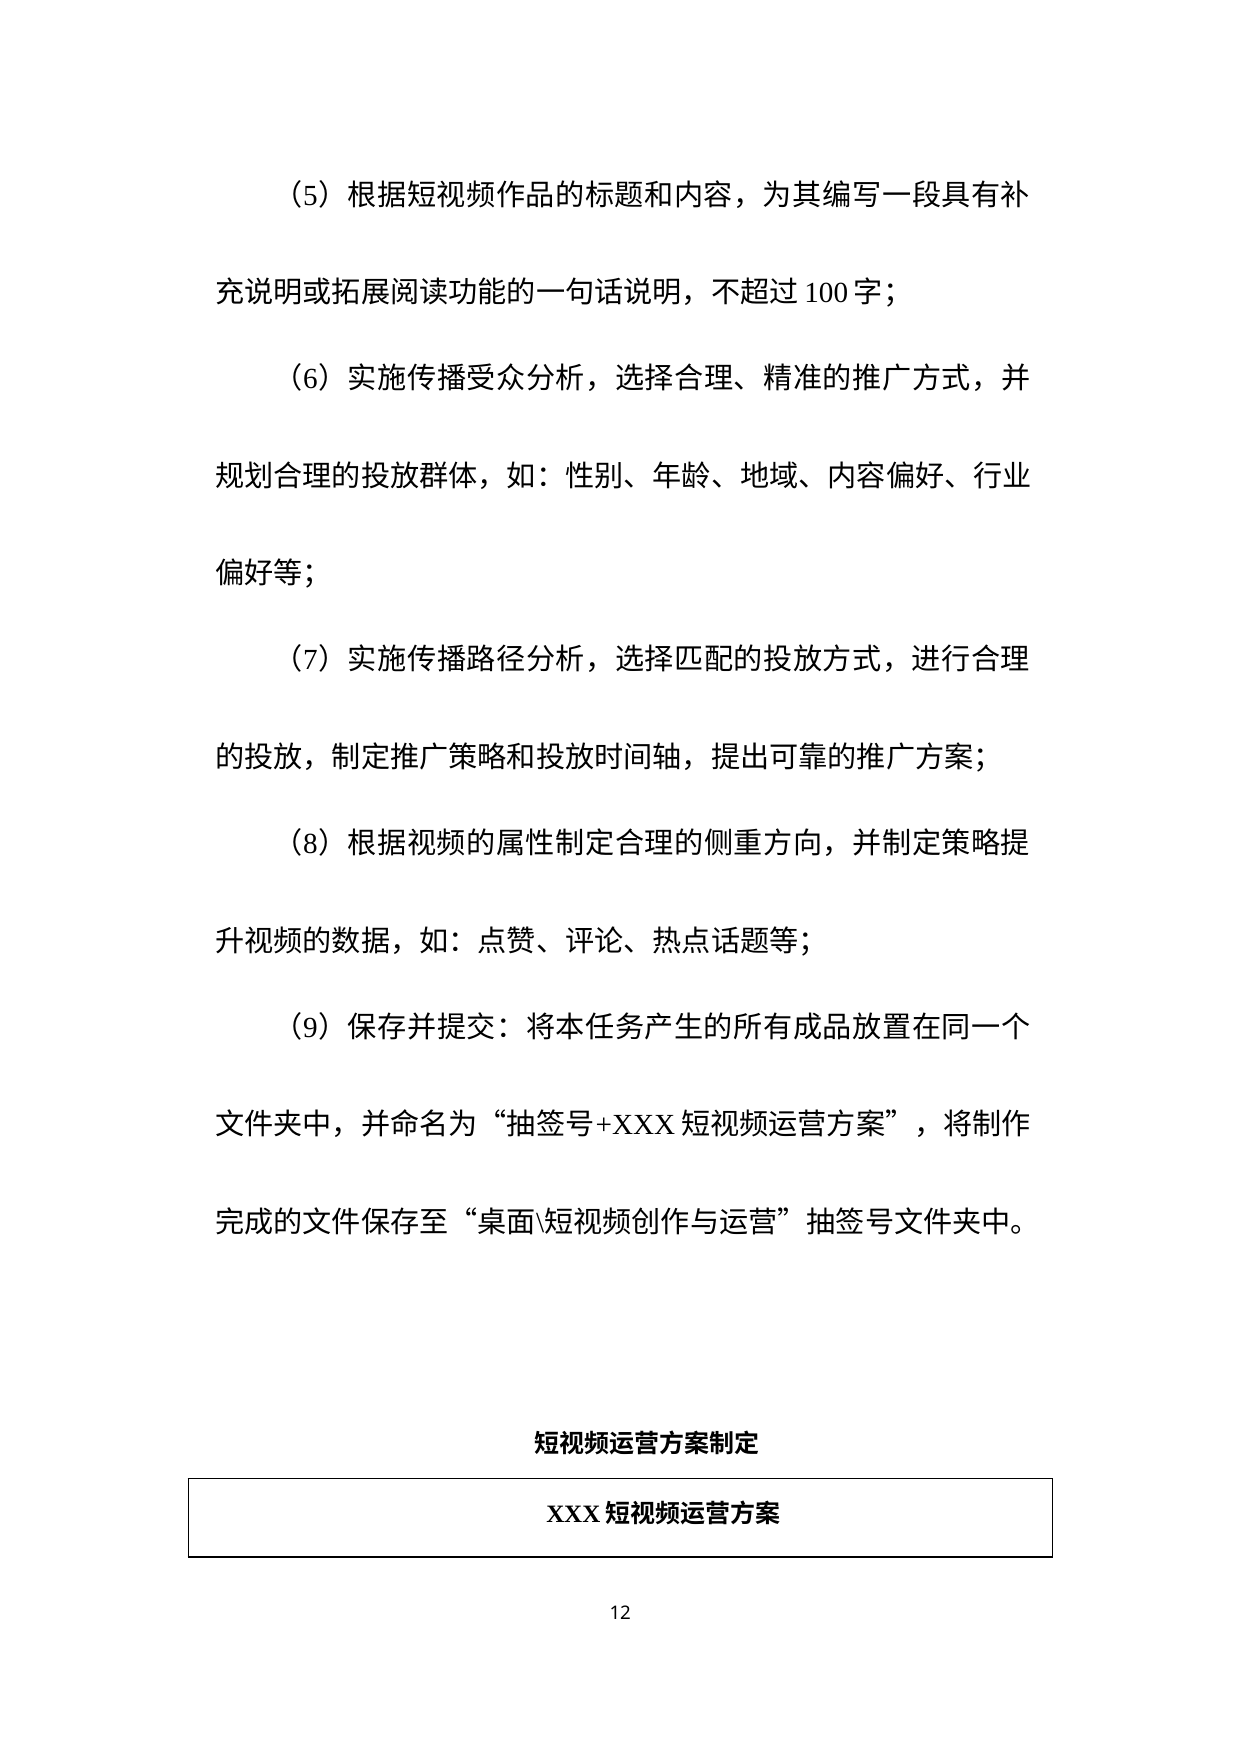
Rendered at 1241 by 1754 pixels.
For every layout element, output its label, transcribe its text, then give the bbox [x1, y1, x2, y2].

text 短视频运营方案制定 [215, 1424, 1053, 1460]
text （8）根据视频的属性制定合理的侧重方向，并制定策略提升视频的数据，如：点赞、评论、热点话题等； [215, 808, 1032, 971]
text （5）根据短视频作品的标题和内容，为其编写一段具有补充说明或拓展阅读功能的一句话说明，不超过100字； [215, 160, 1032, 322]
text （6）实施传播受众分析，选择合理、精准的推广方式，并规划合理的投放群体，如：性别、年龄、地域、内容偏好、行业偏好等； [215, 343, 1032, 603]
text （9）保存并提交：将本任务产生的所有成品放置在同一个文件夹中，并命名为“抽签号+XXX短视频运营方案”，将制作完成的文件保存至“桌面\短视频创作与运营”抽签号文件夹中。 [215, 992, 1032, 1252]
text （7）实施传播路径分析，选择匹配的投放方式，进行合理的投放，制定推广策略和投放时间轴，提出可靠的推广方案； [215, 624, 1032, 787]
table_header XXX短视频运营方案 [189, 1479, 1052, 1556]
